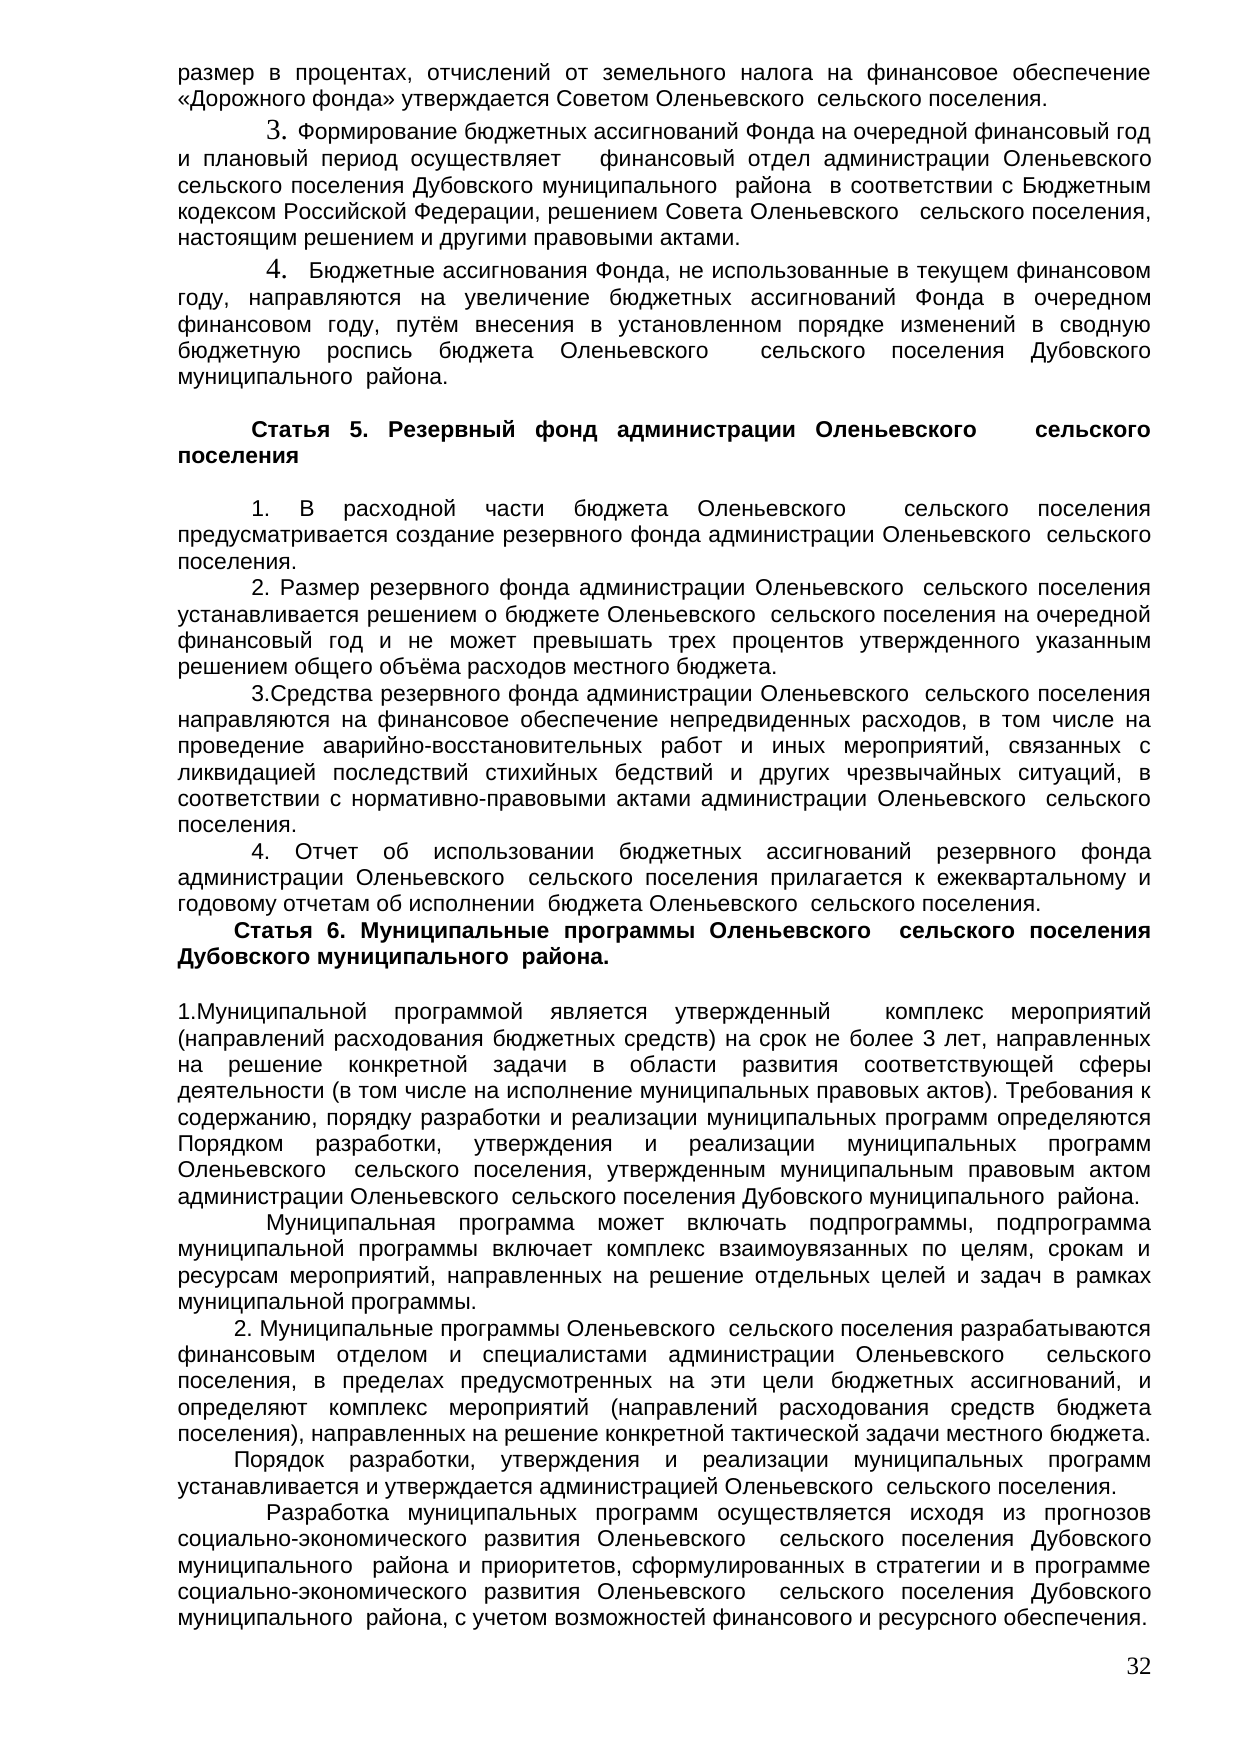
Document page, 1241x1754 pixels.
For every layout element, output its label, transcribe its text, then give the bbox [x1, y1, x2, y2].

text 1. В расходной части бюджета Оленьевского сельского поселения предусматривается создание резервного фонда администрации Оленьевского сельского поселения. [177, 495, 1152, 574]
text 4. Отчет об использовании бюджетных ассигнований резервного фонда администрации Оленьевского сельского поселения прилагается к ежеквартальному и годовому отчетам об исполнении бюджета Оленьевского сельского поселения. [177, 838, 1152, 917]
text 1.Муниципальной программой является утвержденный комплекс мероприятий (направлений расходования бюджетных средств) на срок не более 3 лет, направленных на решение конкретной задачи в области развития соответствующей сферы деятельности (в том числе на исполнение муниципальных правовых актов). Требования к содержанию, порядку разработки и реализации муниципальных программ определяются Порядком разработки, утверждения и реализации муниципальных программ Оленьевского сельского поселения, утвержденным муниципальным правовым актом администрации Оленьевского сельского поселения Дубовского муниципального района. [177, 969, 1152, 1209]
text 3.Средства резервного фонда администрации Оленьевского сельского поселения направляются на финансовое обеспечение непредвиденных расходов, в том числе на проведение аварийно-восстановительных работ и иных мероприятий, связанных с ликвидацией последствий стихийных бедствий и других чрезвычайных ситуаций, в соответствии с нормативно-правовыми актами администрации Оленьевского сельского поселения. [177, 679, 1152, 838]
text Порядок разработки, утверждения и реализации муниципальных программ устанавливается и утверждается администрацией Оленьевского сельского поселения. [177, 1446, 1152, 1499]
text 2. Размер резервного фонда администрации Оленьевского сельского поселения устанавливается решением о бюджете Оленьевского сельского поселения на очередной финансовый год и не может превышать трех процентов утвержденного указанным решением общего объёма расходов местного бюджета. [177, 574, 1152, 679]
text Разработка муниципальных программ осуществляется исходя из прогнозов социально-экономического развития Оленьевского сельского поселения Дубовского муниципального района и приоритетов, сформулированных в стратегии и в программе социально-экономического развития Оленьевского сельского поселения Дубовского муниципального района, с учетом возможностей финансового и ресурсного обеспечения. [177, 1499, 1152, 1631]
list Бюджетные ассигнования Фонда, не использованные в текущем финансовом году, направляются на увеличение бюджетных ассигнований Фонда в очередном финансовом году, путём внесения в установленном порядке изменений в сводную бюджетную роспись бюджета Оленьевского сельского поселения Дубовского муниципального района. [177, 251, 1152, 390]
text Статья 5. Резервный фонд администрации Оленьевского сельского поселения [177, 416, 1152, 469]
text 2. Муниципальные программы Оленьевского сельского поселения разрабатываются финансовым отделом и специалистами администрации Оленьевского сельского поселения, в пределах предусмотренных на эти цели бюджетных ассигнований, и определяют комплекс мероприятий (направлений расходования средств бюджета поселения), направленных на решение конкретной тактической задачи местного бюджета. [177, 1314, 1152, 1446]
list Формирование бюджетных ассигнований Фонда на очередной финансовый год и плановый период осуществляет финансовый отдел администрации Оленьевского сельского поселения Дубовского муниципального района в соответствии с Бюджетным кодексом Российской Федерации, решением Совета Оленьевского сельского поселения, настоящим решением и другими правовыми актами. [177, 112, 1152, 251]
text Муниципальная программа может включать подпрограммы, подпрограмма муниципальной программы включает комплекс взаимоувязанных по целям, срокам и ресурсам мероприятий, направленных на решение отдельных целей и задач в рамках муниципальной программы. [177, 1209, 1152, 1314]
text Статья 6. Муниципальные программы Оленьевского сельского поселения Дубовского муниципального района. [177, 917, 1152, 969]
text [177, 59, 1152, 112]
